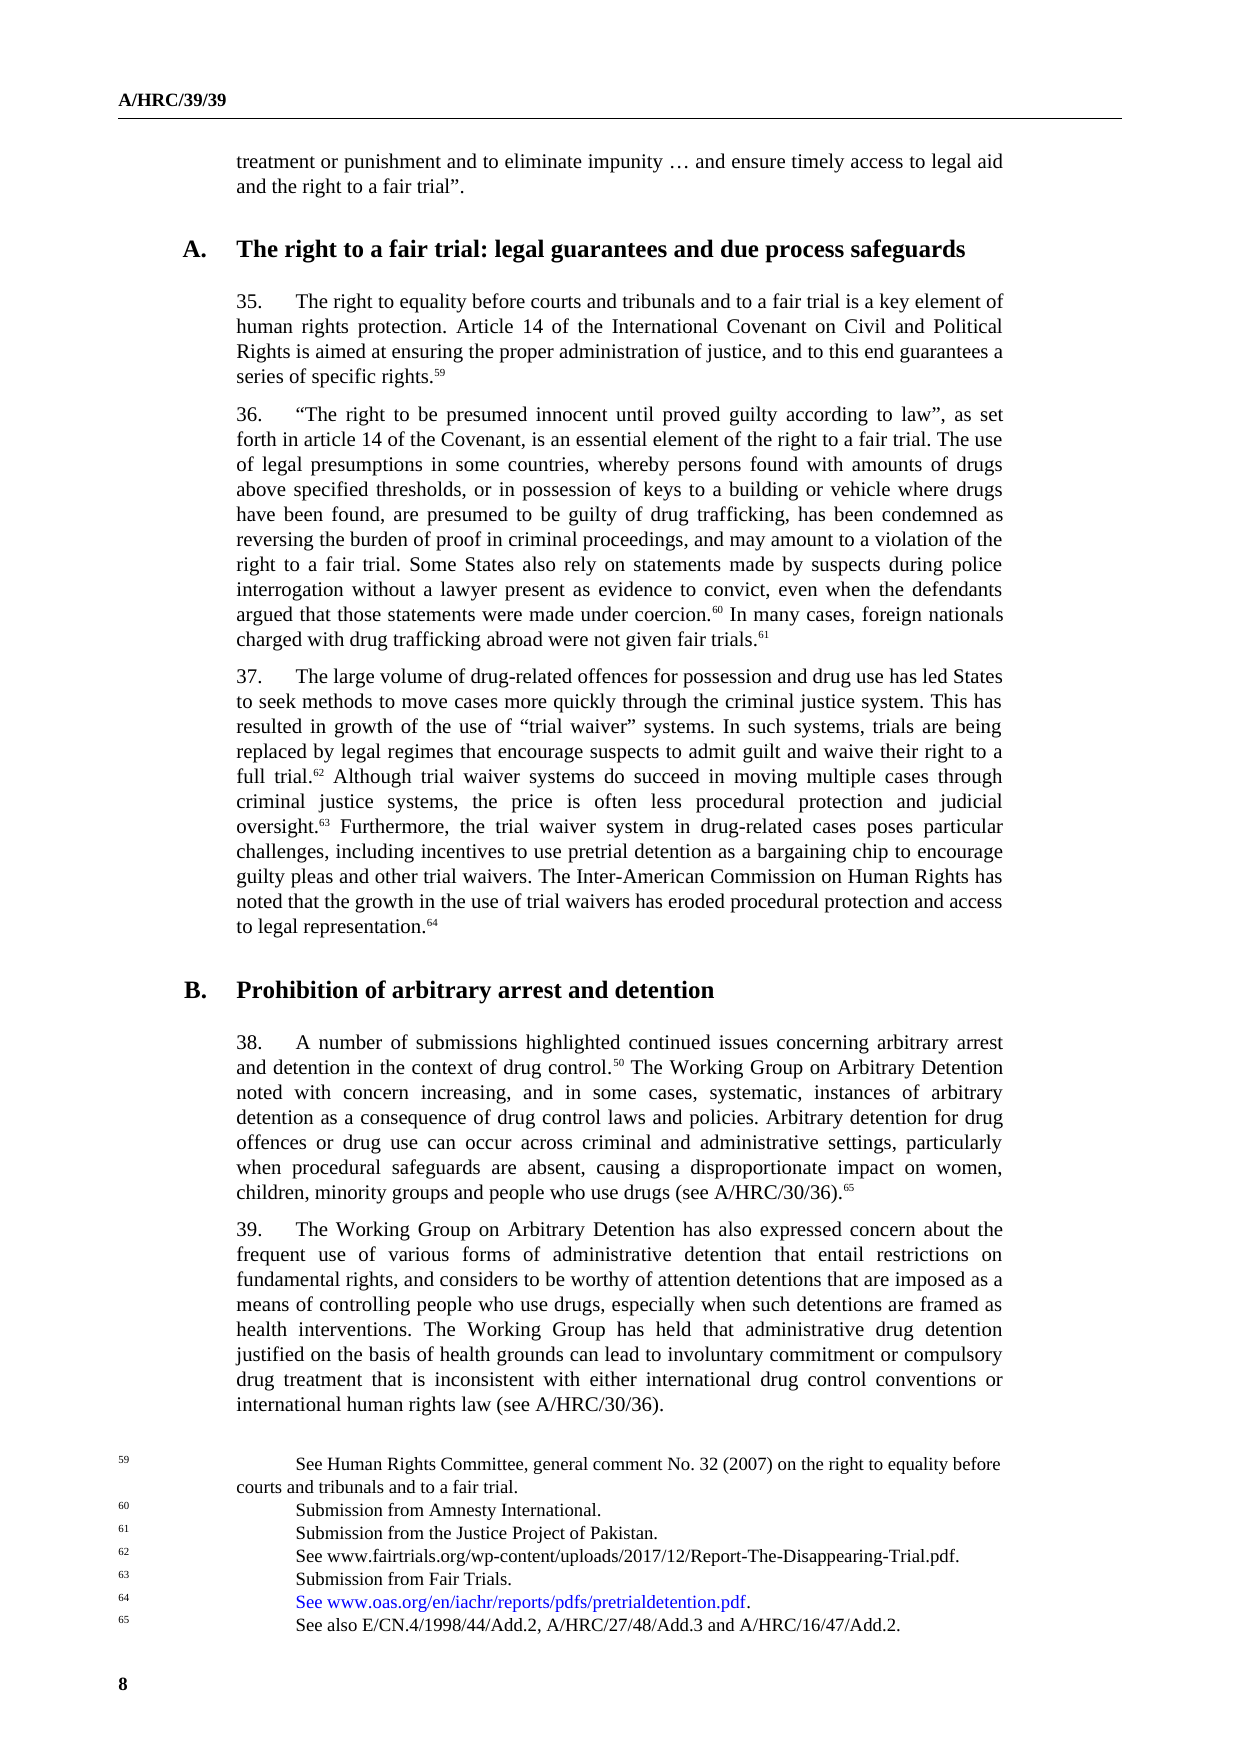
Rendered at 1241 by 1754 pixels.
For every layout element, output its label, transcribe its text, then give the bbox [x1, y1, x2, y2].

text 37. The large volume of drug-related offences for possession and drug use has led States to seek methods to move cases more quickly through the criminal justice system. This has resulted in growth of the use of “trial waiver” systems. In such systems, trials are being replaced by legal regimes that encourage suspects to admit guilt and waive their right to a full trial. Although trial waiver systems do succeed in moving multiple cases through criminal justice systems, the price is often less procedural protection and judicial oversight. Furthermore, the trial waiver system in drug-related cases poses particular challenges, including incentives to use pretrial detention as a bargaining chip to encourage guilty pleas and other trial waivers. The Inter-American Commission on Human Rights has noted that the growth in the use of trial waivers has eroded procedural protection and access to legal representation. [236, 663, 1004, 938]
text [236, 148, 1004, 198]
text A. The right to a fair trial: legal guarantees and due process safeguards [118, 235, 1004, 263]
text B. Prohibition of arbitrary arrest and detention [118, 976, 1004, 1004]
text 39. The Working Group on Arbitrary Detention has also expressed concern about the frequent use of various forms of administrative detention that entail restrictions on fundamental rights, and considers to be worthy of attention detentions that are imposed as a means of controlling people who use drugs, especially when such detentions are framed as health interventions. The Working Group has held that administrative drug detention justified on the basis of health grounds can lead to involuntary commitment or compulsory drug treatment that is inconsistent with either international drug control conventions or international human rights law (see A/HRC/30/36). [236, 1216, 1004, 1416]
text 38. A number of submissions highlighted continued issues concerning arbitrary arrest and detention in the context of drug control.50 The Working Group on Arbitrary Detention noted with concern increasing, and in some cases, systematic, instances of arbitrary detention as a consequence of drug control laws and policies. Arbitrary detention for drug offences or drug use can occur across criminal and administrative settings, particularly when procedural safeguards are absent, causing a disproportionate impact on women, children, minority groups and people who use drugs (see A/HRC/30/36). [236, 1029, 1004, 1204]
text 36. “The right to be presumed innocent until proved guilty according to law”, as set forth in article 14 of the Covenant, is an essential element of the right to a fair trial. The use of legal presumptions in some countries, whereby persons found with amounts of drugs above specified thresholds, or in possession of keys to a building or vehicle where drugs have been found, are presumed to be guilty of drug trafficking, has been condemned as reversing the burden of proof in criminal proceedings, and may amount to a violation of the right to a fair trial. Some States also rely on statements made by suspects during police interrogation without a lawyer present as evidence to convict, even when the defendants argued that those statements were made under coercion. In many cases, foreign nationals charged with drug trafficking abroad were not given fair trials. [236, 401, 1004, 651]
text 35. The right to equality before courts and tribunals and to a fair trial is a key element of human rights protection. Article 14 of the International Covenant on Civil and Political Rights is aimed at ensuring the proper administration of justice, and to this end guarantees a series of specific rights. [236, 288, 1004, 388]
